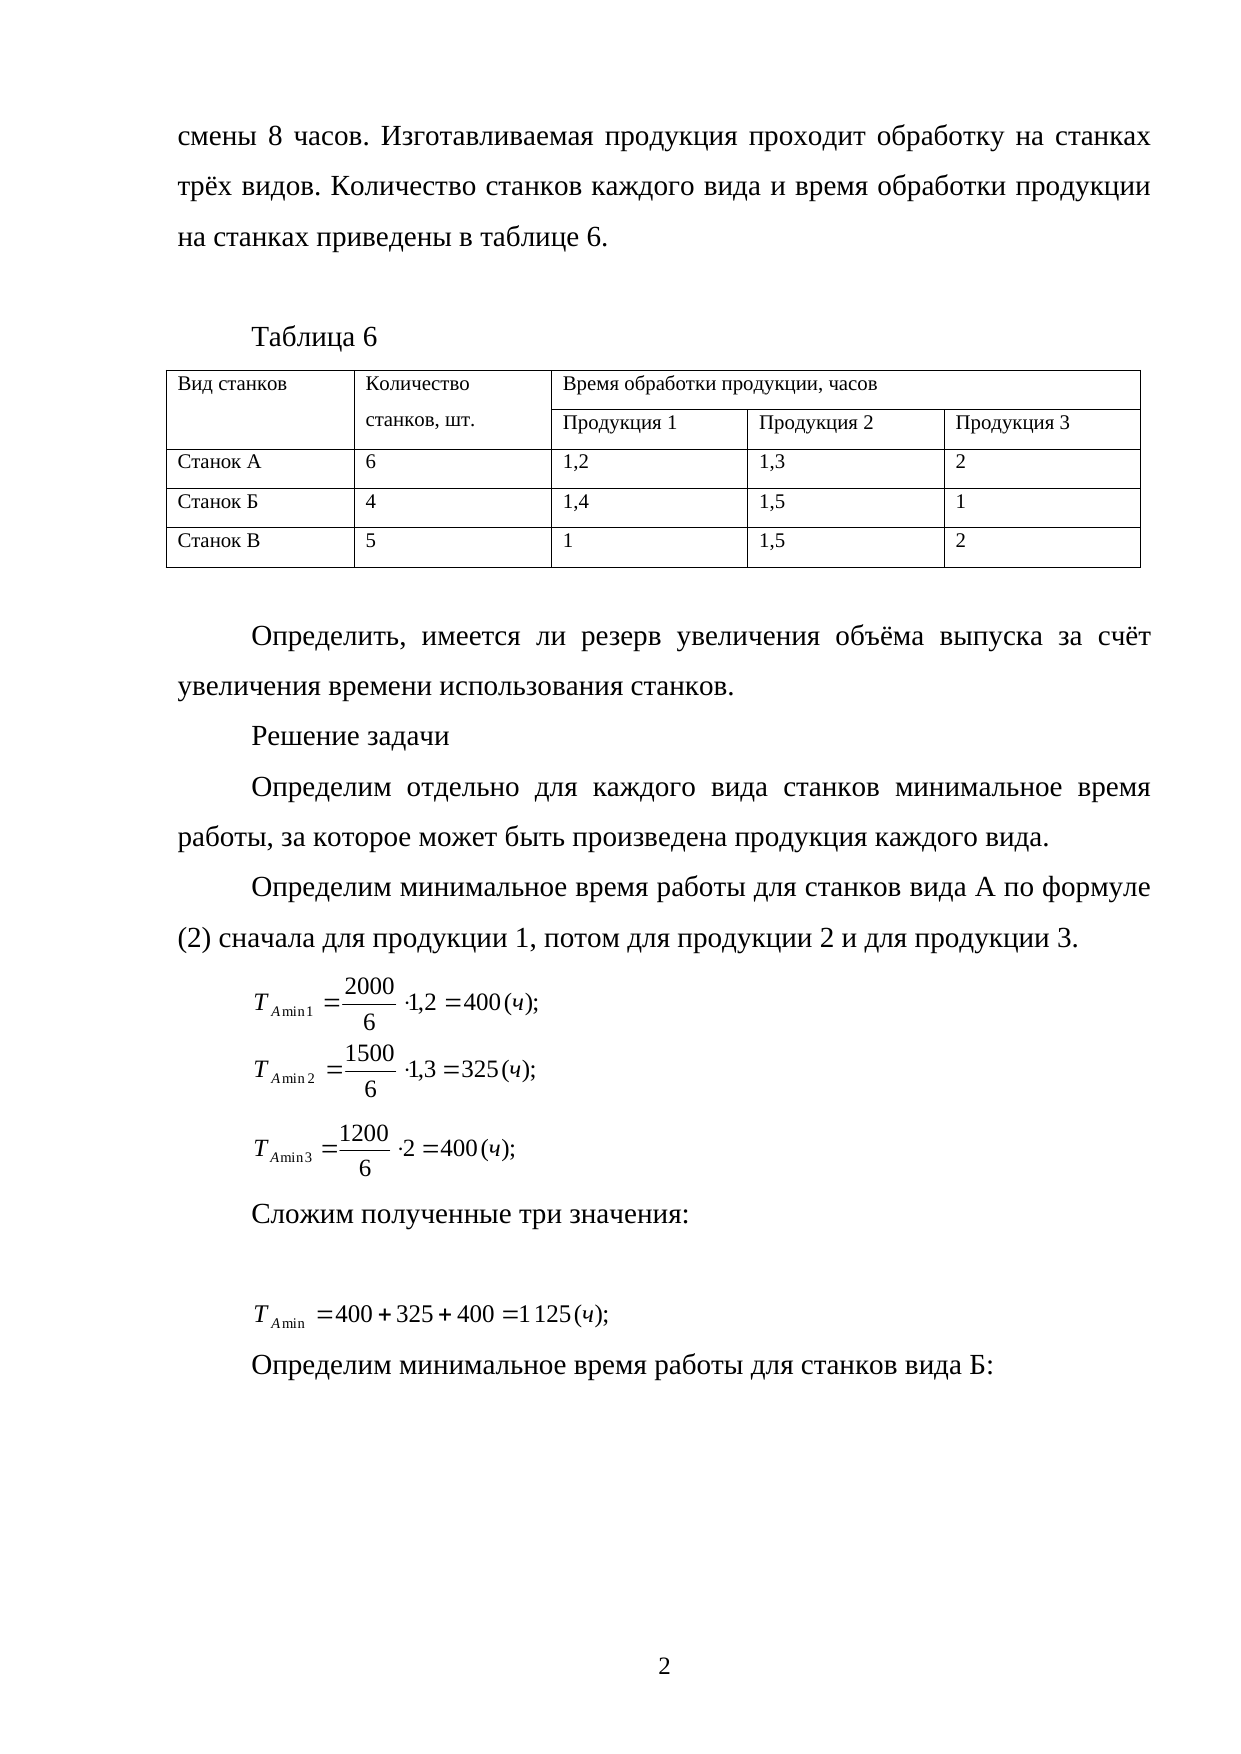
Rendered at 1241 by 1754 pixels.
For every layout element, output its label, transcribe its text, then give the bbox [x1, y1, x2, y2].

table_cell 2 [945, 450, 1140, 488]
text Решение задачи [177, 718, 1152, 752]
table_cell Станок В [167, 528, 354, 567]
text Определим отдельно для каждого вида станков минимальное время работы, за которое может быть произведена продукция каждого вида. [177, 769, 1152, 853]
table_cell 1,3 [748, 450, 944, 488]
text Определим минимальное время работы для станков вида Б: [177, 1347, 1152, 1381]
table_cell Продукция 1 [552, 410, 747, 448]
table_cell 2 [945, 528, 1140, 567]
table_cell 4 [355, 489, 551, 527]
table_cell Станок А [167, 450, 354, 488]
text Определим минимальное время работы для станков вида А по формуле (2) сначала для продукции 1, потом для продукции 2 и для продукции 3. [177, 869, 1152, 953]
table_cell Продукция 3 [945, 410, 1140, 448]
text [177, 118, 1152, 252]
text Таблица 6 [177, 319, 1152, 353]
table_header Время обработки продукции, часов [552, 371, 1140, 409]
text Сложим полученные три значения: [177, 1196, 1152, 1229]
table_header Вид станков [167, 371, 354, 448]
table_cell Продукция 2 [748, 410, 944, 448]
table_cell 1,4 [552, 489, 747, 527]
text Определить, имеется ли резерв увеличения объёма выпуска за счёт увеличения времени использования станков. [177, 618, 1152, 702]
table_cell 5 [355, 528, 551, 567]
table_cell 1 [945, 489, 1140, 527]
table_header Количество станков, шт. [355, 371, 551, 448]
table_cell Станок Б [167, 489, 354, 527]
table_cell 6 [355, 450, 551, 488]
table_cell 1,5 [748, 528, 944, 567]
table_cell 1,2 [552, 450, 747, 488]
table_cell 1 [552, 528, 747, 567]
table_cell 1,5 [748, 489, 944, 527]
